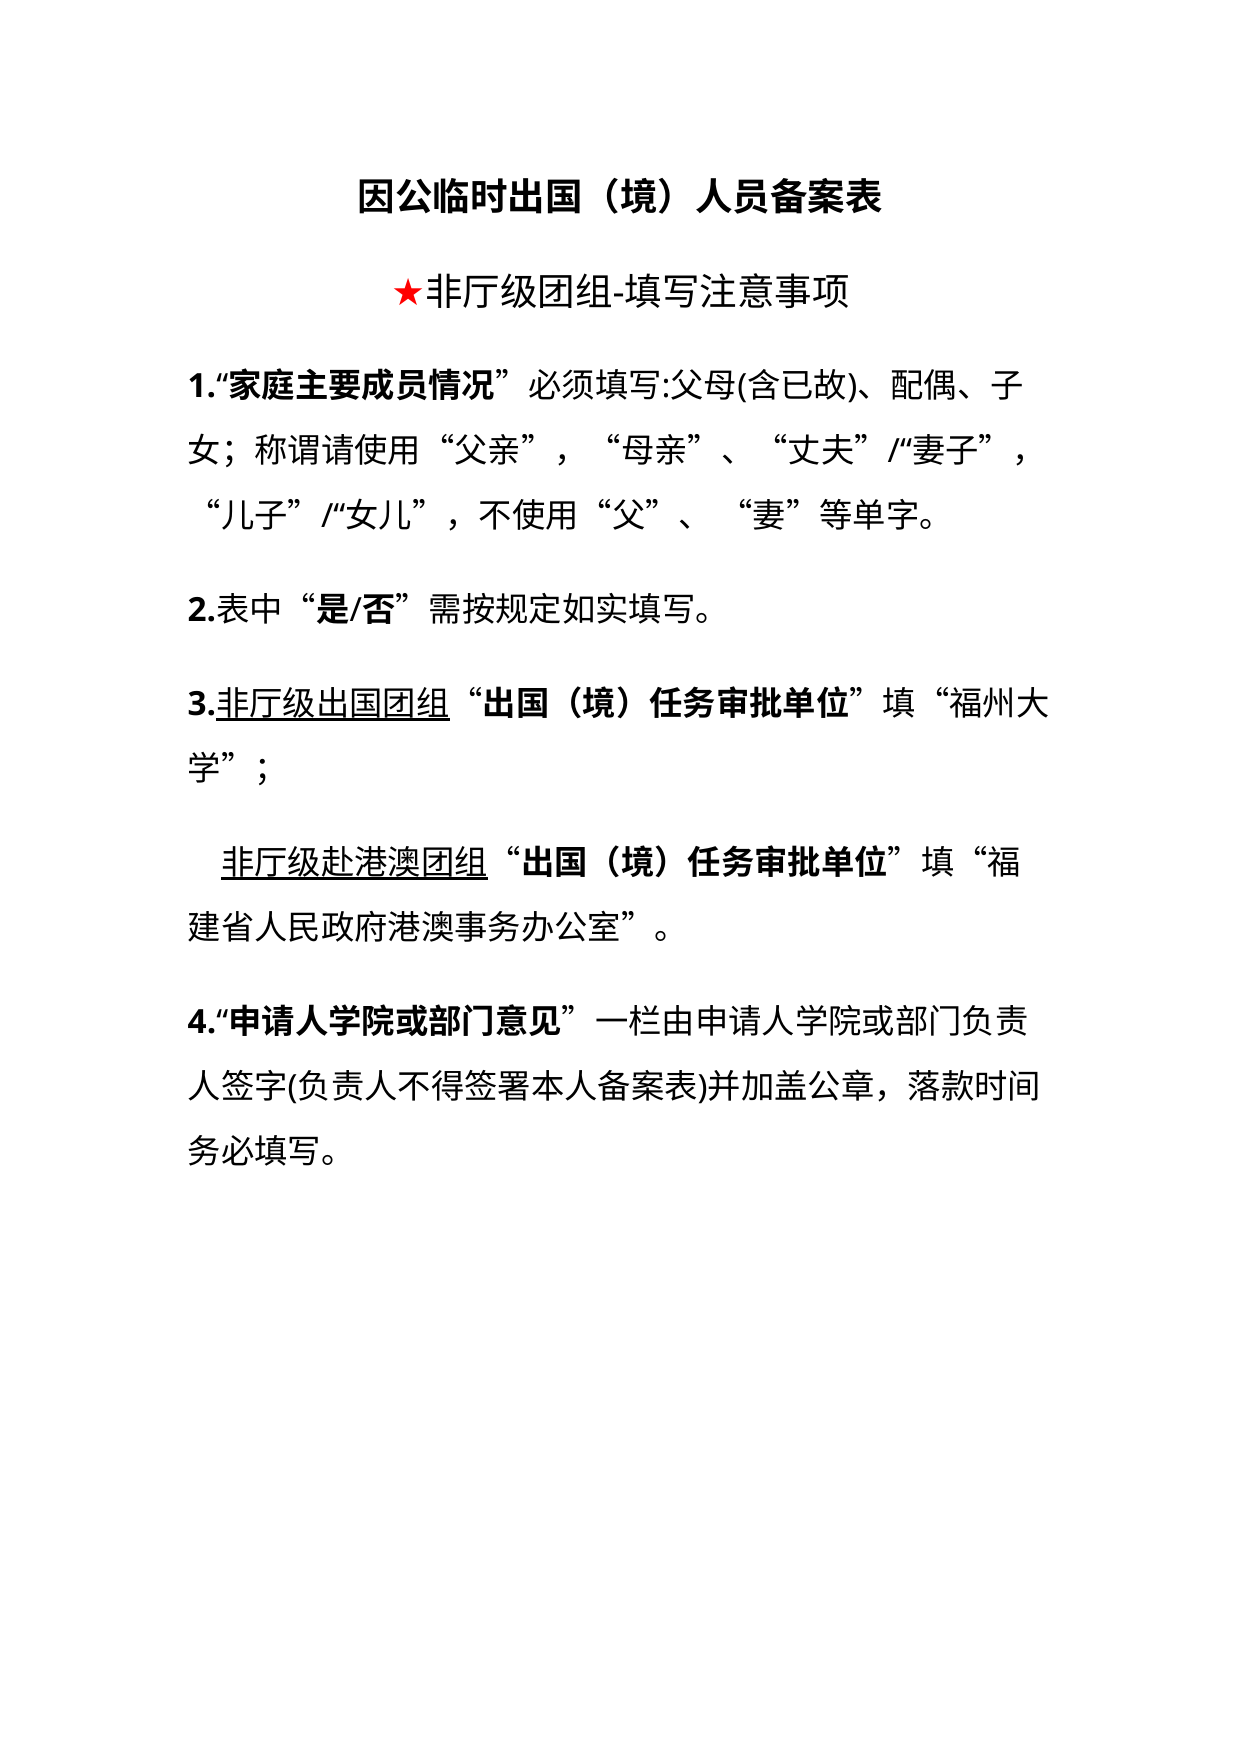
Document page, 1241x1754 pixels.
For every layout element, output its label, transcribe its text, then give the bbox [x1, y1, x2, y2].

text 1.“家庭主要成员情况”必须填写:父母(含已故)、配偶、子女；称谓请使用“父亲”，“母亲”、“丈夫”/“妻子”，“儿子”/“女儿”，不使用“父”、 “妻”等单字。 [187, 350, 1053, 545]
text 3.非厅级出国团组“出国（境）任务审批单位”填“福州大学”； [187, 669, 1053, 799]
text 4.“申请人学院或部门意见”一栏由申请人学院或部门负责人签字(负责人不得签署本人备案表)并加盖公章，落款时间务必填写。 [187, 987, 1053, 1182]
text 2.表中“是/否”需按规定如实填写。 [187, 574, 1053, 639]
text 非厅级赴港澳团组“出国（境）任务审批单位”填“福建省人民政府港澳事务办公室”。 [187, 828, 1053, 958]
text 因公临时出国（境）人员备案表 [187, 162, 1053, 227]
text ★非厅级团组-填写注意事项 [187, 256, 1053, 321]
